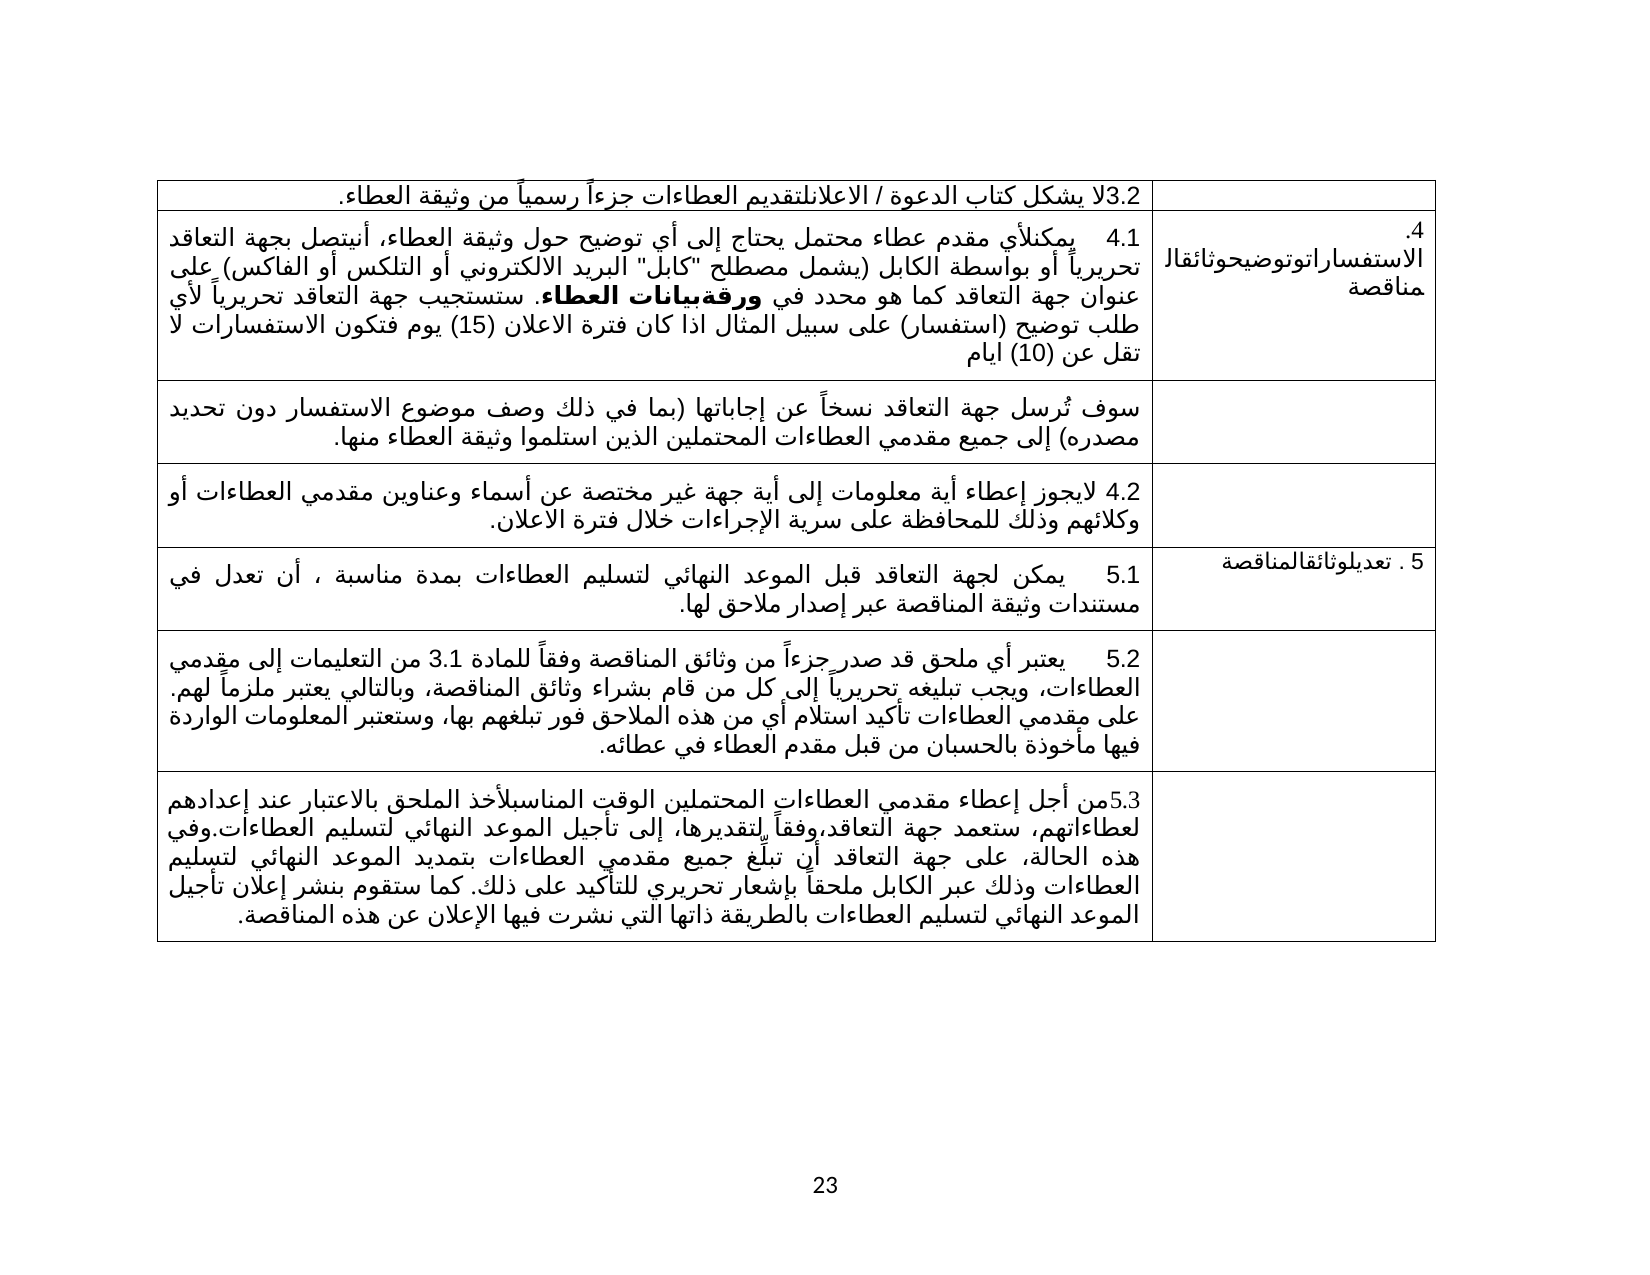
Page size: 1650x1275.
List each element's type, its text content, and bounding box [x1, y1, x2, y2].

table_cell 3.2لا يشكل كتاب الدعوة / الاعلانلتقديم العطاءات جزءاً رسمياً من وثيقة العطاء. [158, 181, 1152, 210]
table_cell [1153, 772, 1435, 941]
table_cell سوف تُرسل جهة التعاقد نسخاً عن إجاباتها (بما في ذلك وصف موضوع الاستفسار دون تحديد مصدره) إلى جميع مقدمي العطاءات المحتملين الذين استلموا وثيقة العطاء منها. [158, 381, 1152, 463]
table_cell [1153, 464, 1435, 547]
table_cell 5.1 يمكن لجهة التعاقد قبل الموعد النهائي لتسليم العطاءات بمدة مناسبة ، أن تعدل في مستندات وثيقة المناقصة عبر إصدار ملاحق لها. [158, 548, 1152, 630]
table_cell 4.1 يمكنلأي مقدم عطاء محتمل يحتاج إلى أي توضيح حول وثيقة العطاء، أنيتصل بجهة التعاقد تحريرياً أو بواسطة الكابل (يشمل مصطلح "كابل" البريد الالكتروني أو التلكس أو الفاكس) على عنوان جهة التعاقد كما هو محدد في ورقةبيانات العطاء. ستستجيب جهة التعاقد تحريرياً لأي طلب توضيح (استفسار) على سبيل المثال اذا كان فترة الاعلان (15) يوم فتكون الاستفسارات لا تقل عن (10) ايام [158, 211, 1152, 379]
table_cell 4.2 لايجوز إعطاء أية معلومات إلى أية جهة غير مختصة عن أسماء وعناوين مقدمي العطاءات أو وكلائهم وذلك للمحافظة على سرية الإجراءات خلال فترة الاعلان. [158, 464, 1152, 547]
table_cell [1153, 181, 1435, 210]
table_cell 5.3من أجل إعطاء مقدمي العطاءات المحتملين الوقت المناسبلأخذ الملحق بالاعتبار عند إعدادهم لعطاءاتهم، ستعمد جهة التعاقد،وفقاً لتقديرها، إلى تأجيل الموعد النهائي لتسليم العطاءات.وفي هذه الحالة، على جهة التعاقد أن تبلِّغ جميع مقدمي العطاءات بتمديد الموعد النهائي لتسليم العطاءات وذلك عبر الكابل ملحقاً بإشعار تحريري للتأكيد على ذلك. كما ستقوم بنشر إعلان تأجيل الموعد النهائي لتسليم العطاءات بالطريقة ذاتها التي نشرت فيها الإعلان عن هذه المناقصة. [158, 772, 1152, 941]
table_cell 5 . تعديلوثائقالمناقصة [1153, 548, 1435, 630]
table_cell [1153, 631, 1435, 771]
table_cell 5.2 يعتبر أي ملحق قد صدر جزءاً من وثائق المناقصة وفقاً للمادة 3.1 من التعليمات إلى مقدمي العطاءات، ويجب تبليغه تحريرياً إلى كل من قام بشراء وثائق المناقصة، وبالتالي يعتبر ملزماً لهم. على مقدمي العطاءات تأكيد استلام أي من هذه الملاحق فور تبلغهم بها، وستعتبر المعلومات الواردة فيها مأخوذة بالحسبان من قبل مقدم العطاء في عطائه. [158, 631, 1152, 771]
table_cell 4. الاستفساراتوتوضيحوثائقالمناقصة [1153, 211, 1435, 379]
table_cell [1153, 381, 1435, 463]
